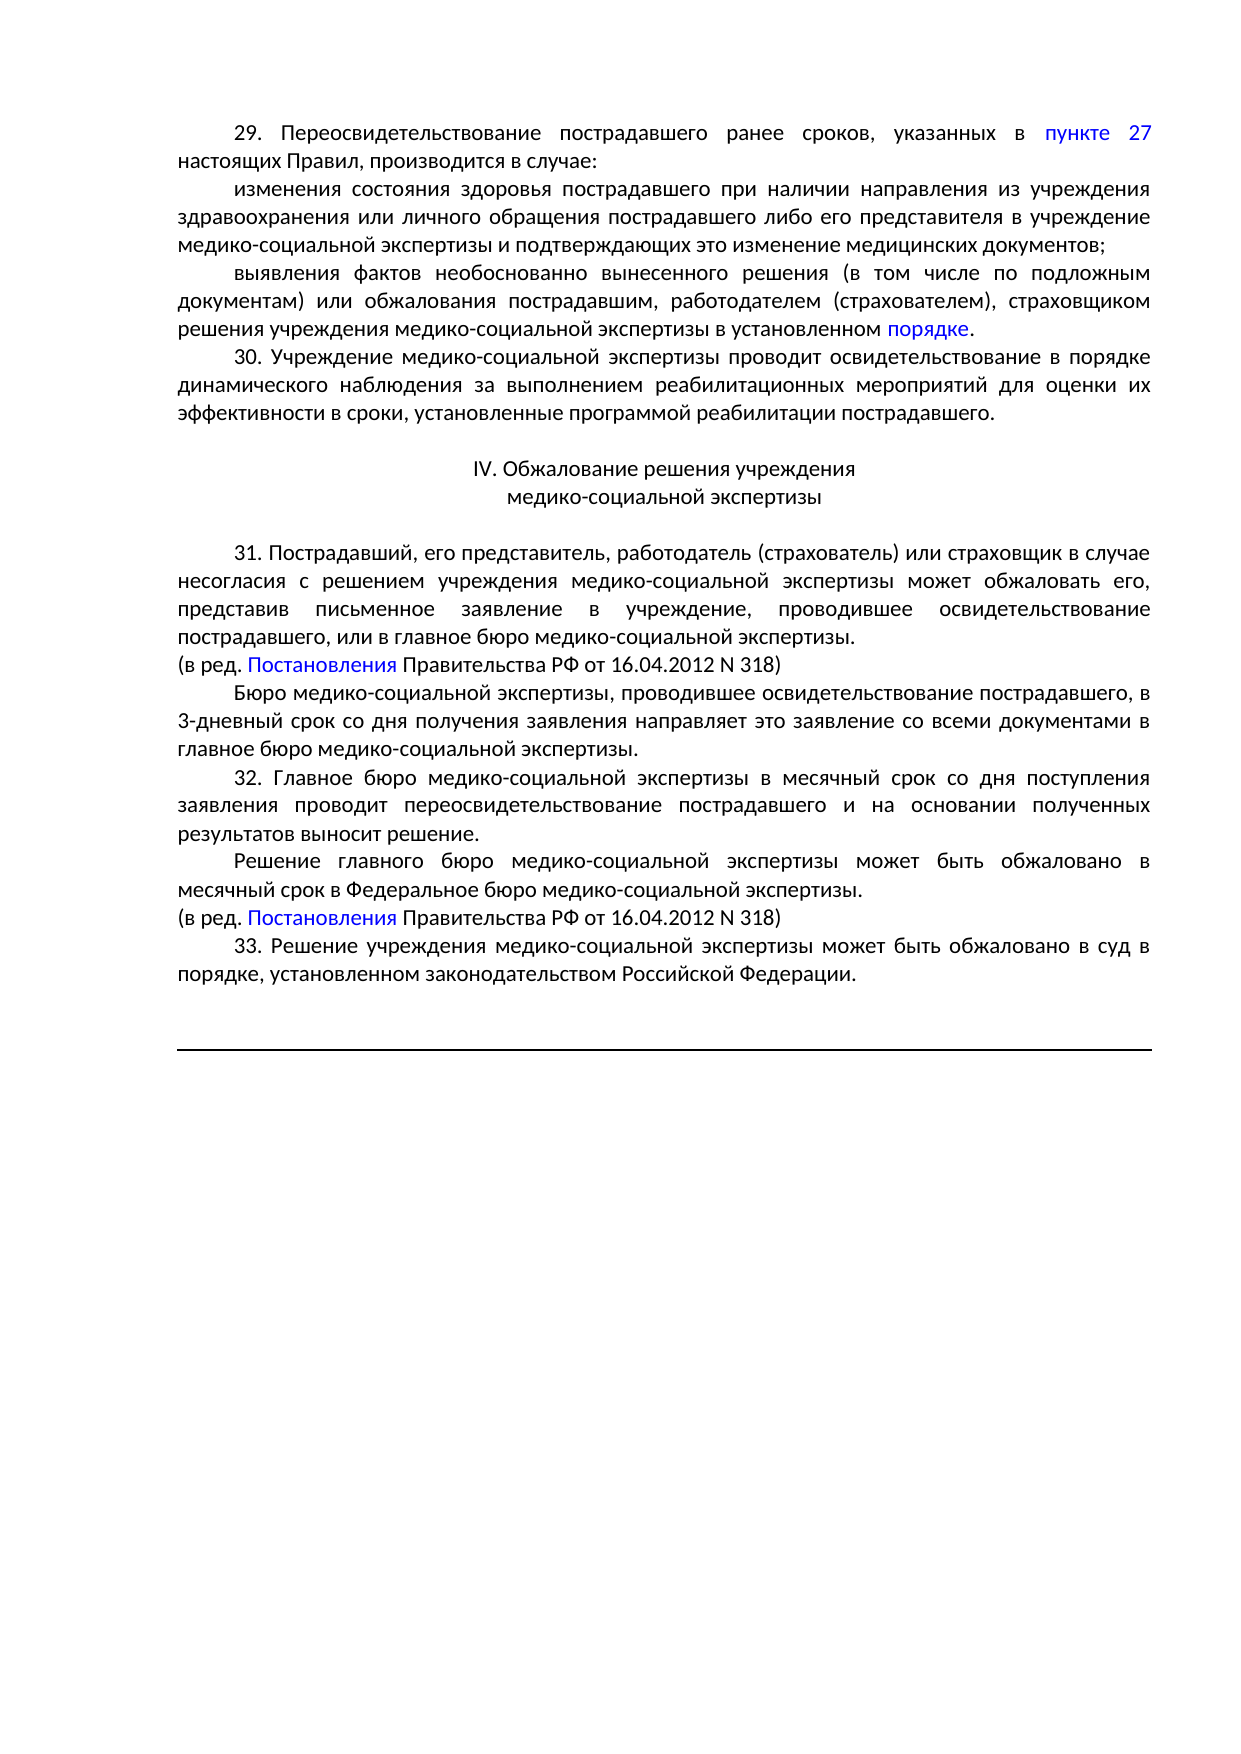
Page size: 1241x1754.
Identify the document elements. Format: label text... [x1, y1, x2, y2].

text изменения состояния здоровья пострадавшего при наличии направления из учреждения здравоохранения или личного обращения пострадавшего либо его представителя в учреждение медико-социальной экспертизы и подтверждающих это изменение медицинских документов; [177, 174, 1152, 258]
text (в ред. Постановления Правительства РФ от 16.04.2012 N 318) [177, 651, 1152, 678]
text медико-социальной экспертизы [177, 482, 1152, 510]
text 31. Пострадавший, его представитель, работодатель (страхователь) или страховщик в случае несогласия с решением учреждения медико-социальной экспертизы может обжаловать его, представив письменное заявление в учреждение, проводившее освидетельствование пострадавшего, или в главное бюро медико-социальной экспертизы. [177, 538, 1152, 651]
text 33. Решение учреждения медико-социальной экспертизы может быть обжаловано в суд в порядке, установленном законодательством Российской Федерации. [177, 931, 1152, 987]
text Бюро медико-социальной экспертизы, проводившее освидетельствование пострадавшего, в 3-дневный срок со дня получения заявления направляет это заявление со всеми документами в главное бюро медико-социальной экспертизы. [177, 678, 1152, 763]
text 32. Главное бюро медико-социальной экспертизы в месячный срок со дня поступления заявления проводит переосвидетельствование пострадавшего и на основании полученных результатов выносит решение. [177, 763, 1152, 847]
text IV. Обжалование решения учреждения [177, 454, 1152, 482]
text 29. Переосвидетельствование пострадавшего ранее сроков, указанных в пункте 27 настоящих Правил, производится в случае: [177, 118, 1152, 174]
text (в ред. Постановления Правительства РФ от 16.04.2012 N 318) [177, 903, 1152, 931]
text Решение главного бюро медико-социальной экспертизы может быть обжаловано в месячный срок в Федеральное бюро медико-социальной экспертизы. [177, 847, 1152, 903]
text выявления фактов необоснованно вынесенного решения (в том числе по подложным документам) или обжалования пострадавшим, работодателем (страхователем), страховщиком решения учреждения медико-социальной экспертизы в установленном порядке. [177, 258, 1152, 342]
text 30. Учреждение медико-социальной экспертизы проводит освидетельствование в порядке динамического наблюдения за выполнением реабилитационных мероприятий для оценки их эффективности в сроки, установленные программой реабилитации пострадавшего. [177, 342, 1152, 426]
